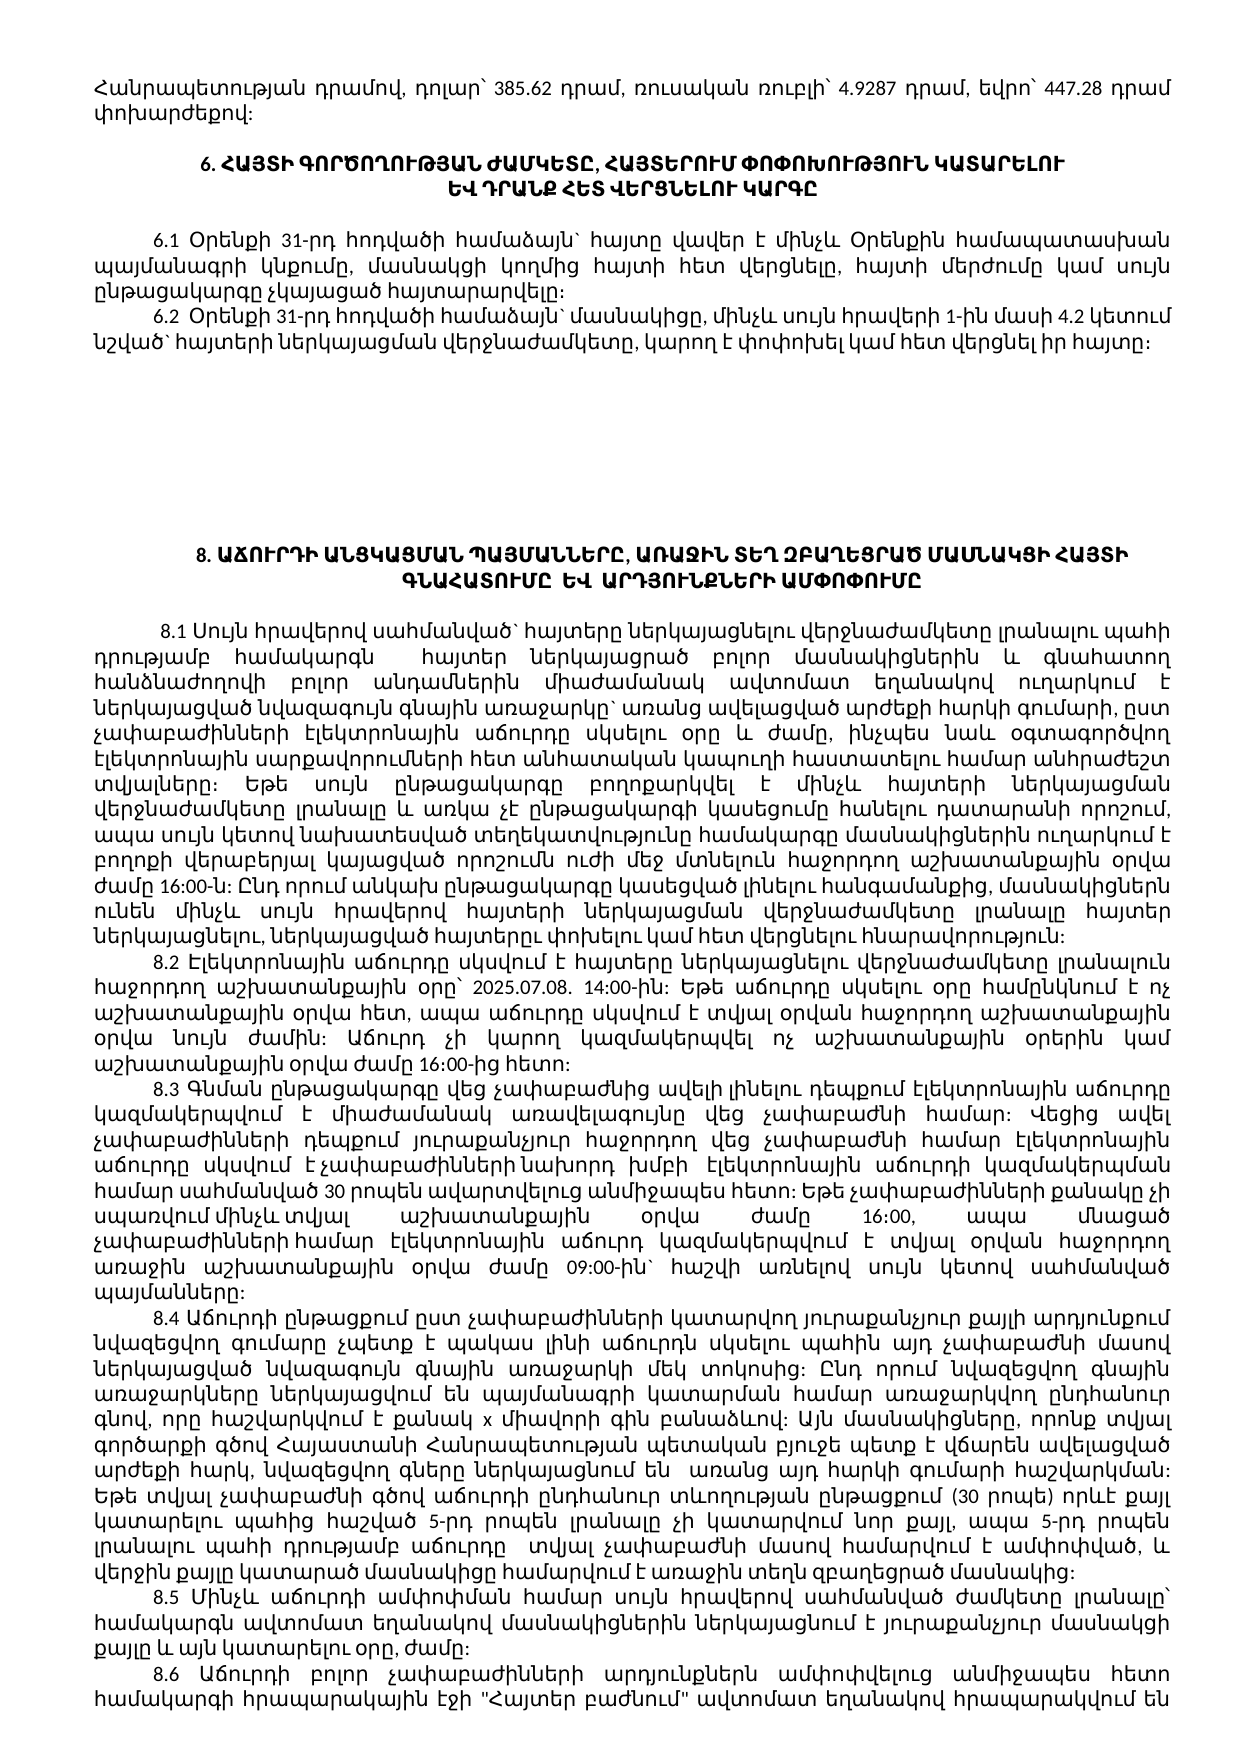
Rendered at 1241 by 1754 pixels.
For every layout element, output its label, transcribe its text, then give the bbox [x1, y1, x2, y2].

text 8.1 Սույն հրավերով սահմանված` հայտերը ներկայացնելու վերջնաժամկետը լրանալու պահի դրությամբ համակարգն հայտեր ներկայացրած բոլոր մասնակիցներին և գնահատող հանձնաժողովի բոլոր անդամներին միաժամանակ ավտոմատ եղանակով ուղարկում է ներկայացված նվազագույն գնային առաջարկը` առանց ավելացված արժեքի հարկի գումարի, ըստ չափաբաժինների էլեկտրոնային աճուրդը սկսելու օրը և ժամը, ինչպես նաև օգտագործվող էլեկտրոնային սարքավորումների հետ անհատական կապուղի հաստատելու համար անհրաժեշտ տվյալները։ Եթե սույն ընթացակարգը բողոքարկվել է մինչև հայտերի ներկայացման վերջնաժամկետը լրանալը և առկա չէ ընթացակարգի կասեցումը հանելու դատարանի որոշում, ապա սույն կետով նախատեսված տեղեկատվությունը համակարգը մասնակիցներին ուղարկում է բողոքի վերաբերյալ կայացված որոշումն ուժի մեջ մտնելուն հաջորդող աշխատանքային օրվա ժամը 16:00-ն: Ընդ որում անկախ ընթացակարգը կասեցված լինելու հանգամանքից, մասնակիցներն ունեն մինչև սույն հրավերով հայտերի ներկայացման վերջնաժամկետը լրանալը հայտեր ներկայացնելու, ներկայացված հայտերըւ փոխելու կամ հետ վերցնելու հնարավորություն: [94, 619, 1171, 949]
text 6.1 Օրենքի 31-րդ հոդվածի համաձայն` հայտը վավեր է մինչև Օրենքին համապատասխան պայմանագրի կնքումը, մասնակցի կողմից հայտի հետ վերցնելը, հայտի մերժումը կամ սույն ընթացակարգը չկայացած հայտարարվելը։ [94, 227, 1171, 304]
text 6.2 Օրենքի 31-րդ հոդվածի համաձայն` մասնակիցը, մինչև սույն հրավերի 1-ին մասի 4.2 կետում նշված` հայտերի ներկայացման վերջնաժամկետը, կարող է փոփոխել կամ հետ վերցնել իր հայտը։ [94, 304, 1171, 354]
text 8.2 Էլեկտրոնային աճուրդը սկսվում է հայտերը ներկայացնելու վերջնաժամկետը լրանալուն հաջորդող աշխատանքային օրը՝ 2025.07.08. 14:00 -ին: Եթե աճուրդը սկսելու օրը համընկնում է ոչ աշխատանքային օրվա հետ, ապա աճուրդը սկսվում է տվյալ օրվան հաջորդող աշխատանքային օրվա նույն ժամին: Աճուրդ չի կարող կազմակերպվել ոչ աշխատանքային օրերին կամ աշխատանքային օրվա ժամը 16։00-ից հետո: [94, 949, 1171, 1076]
text 8.5 Մինչև աճուրդի ամփոփման համար սույն հրավերով սահմանված ժամկետը լրանալը՝ համակարգն ավտոմատ եղանակով մասնակիցներին ներկայացնում է յուրաքանչյուր մասնակցի քայլը և այն կատարելու օրը, ժամը: [94, 1584, 1171, 1661]
text 8.3 Գնման ընթացակարգը վեց չափաբաժնից ավելի լինելու դեպքում էլեկտրոնային աճուրդը կազմակերպվում է միաժամանակ առավելագույնը վեց չափաբաժնի համար: Վեցից ավել չափաբաժինների դեպքում յուրաքանչյուր հաջորդող վեց չափաբաժնի համար էլեկտրոնային աճուրդը սկսվում է չափաբաժինների նախորդ խմբի էլեկտրոնային աճուրդի կազմակերպման համար սահմանված 30 րոպեն ավարտվելուց անմիջապես հետո: Եթե չափաբաժինների քանակը չի սպառվում մինչև տվյալ աշխատանքային օրվա ժամը 16։00, ապա մնացած չափաբաժինների համար էլեկտրոնային աճուրդ կազմակերպվում է տվյալ օրվան հաջորդող առաջին աշխատանքային օրվա ժամը 09:00-ին` հաշվի առնելով սույն կետով սահմանված պայմանները: [94, 1076, 1171, 1305]
text ԵՎ ԴՐԱՆՔ ՀԵՏ ՎԵՐՑՆԵԼՈՒ ԿԱՐԳԸ [94, 177, 1171, 202]
text 8. ԱՃՈՒՐԴԻ ԱՆՑԿԱՑՄԱՆ ՊԱՅՄԱՆՆԵՐԸ, ԱՌԱՋԻՆ ՏԵՂ ԶԲԱՂԵՑՐԱԾ ՄԱՍՆԱԿՑԻ ՀԱՅՏԻ [94, 542, 1171, 568]
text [94, 1661, 1171, 1712]
text 8.4 Աճուրդի ընթացքում ըստ չափաբաժինների կատարվող յուրաքանչյուր քայլի արդյունքում նվազեցվող գումարը չպետք է պակաս լինի աճուրդն սկսելու պահին այդ չափաբաժնի մասով ներկայացված նվազագույն գնային առաջարկի մեկ տոկոսից: Ընդ որում նվազեցվող գնային առաջարկները ներկայացվում են պայմանագրի կատարման համար առաջարկվող ընդհանուր գնով, որը հաշվարկվում է քանակ x միավորի գին բանաձևով: Այն մասնակիցները, որոնք տվյալ գործարքի գծով Հայաստանի Հանրապետության պետական բյուջե պետք է վճարեն ավելացված արժեքի հարկ, նվազեցվող գները ներկայացնում են առանց այդ հարկի գումարի հաշվարկման: Եթե տվյալ չափաբաժնի գծով աճուրդի ընդհանուր տևողության ընթացքում (30 րոպե) որևէ քայլ կատարելու պահից հաշված 5-րդ րոպեն լրանալը չի կատարվում նոր քայլ, ապա 5-րդ րոպեն լրանալու պահի դրությամբ աճուրդը տվյալ չափաբաժնի մասով համարվում է ամփոփված, և վերջին քայլը կատարած մասնակիցը համարվում է առաջին տեղն զբաղեցրած մասնակից: [94, 1305, 1171, 1584]
text ԳՆԱՀԱՏՈՒՄԸ ԵՎ ԱՐԴՅՈՒՆՔՆԵՐԻ ԱՄՓՈՓՈՒՄԸ [94, 568, 1171, 593]
text 6. ՀԱՅՏԻ ԳՈՐԾՈՂՈՒԹՅԱՆ ԺԱՄԿԵՏԸ, ՀԱՅՏԵՐՈՒՄ ՓՈՓՈԽՈՒԹՅՈՒՆ ԿԱՏԱՐԵԼՈՒ [94, 151, 1171, 177]
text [94, 75, 1171, 126]
